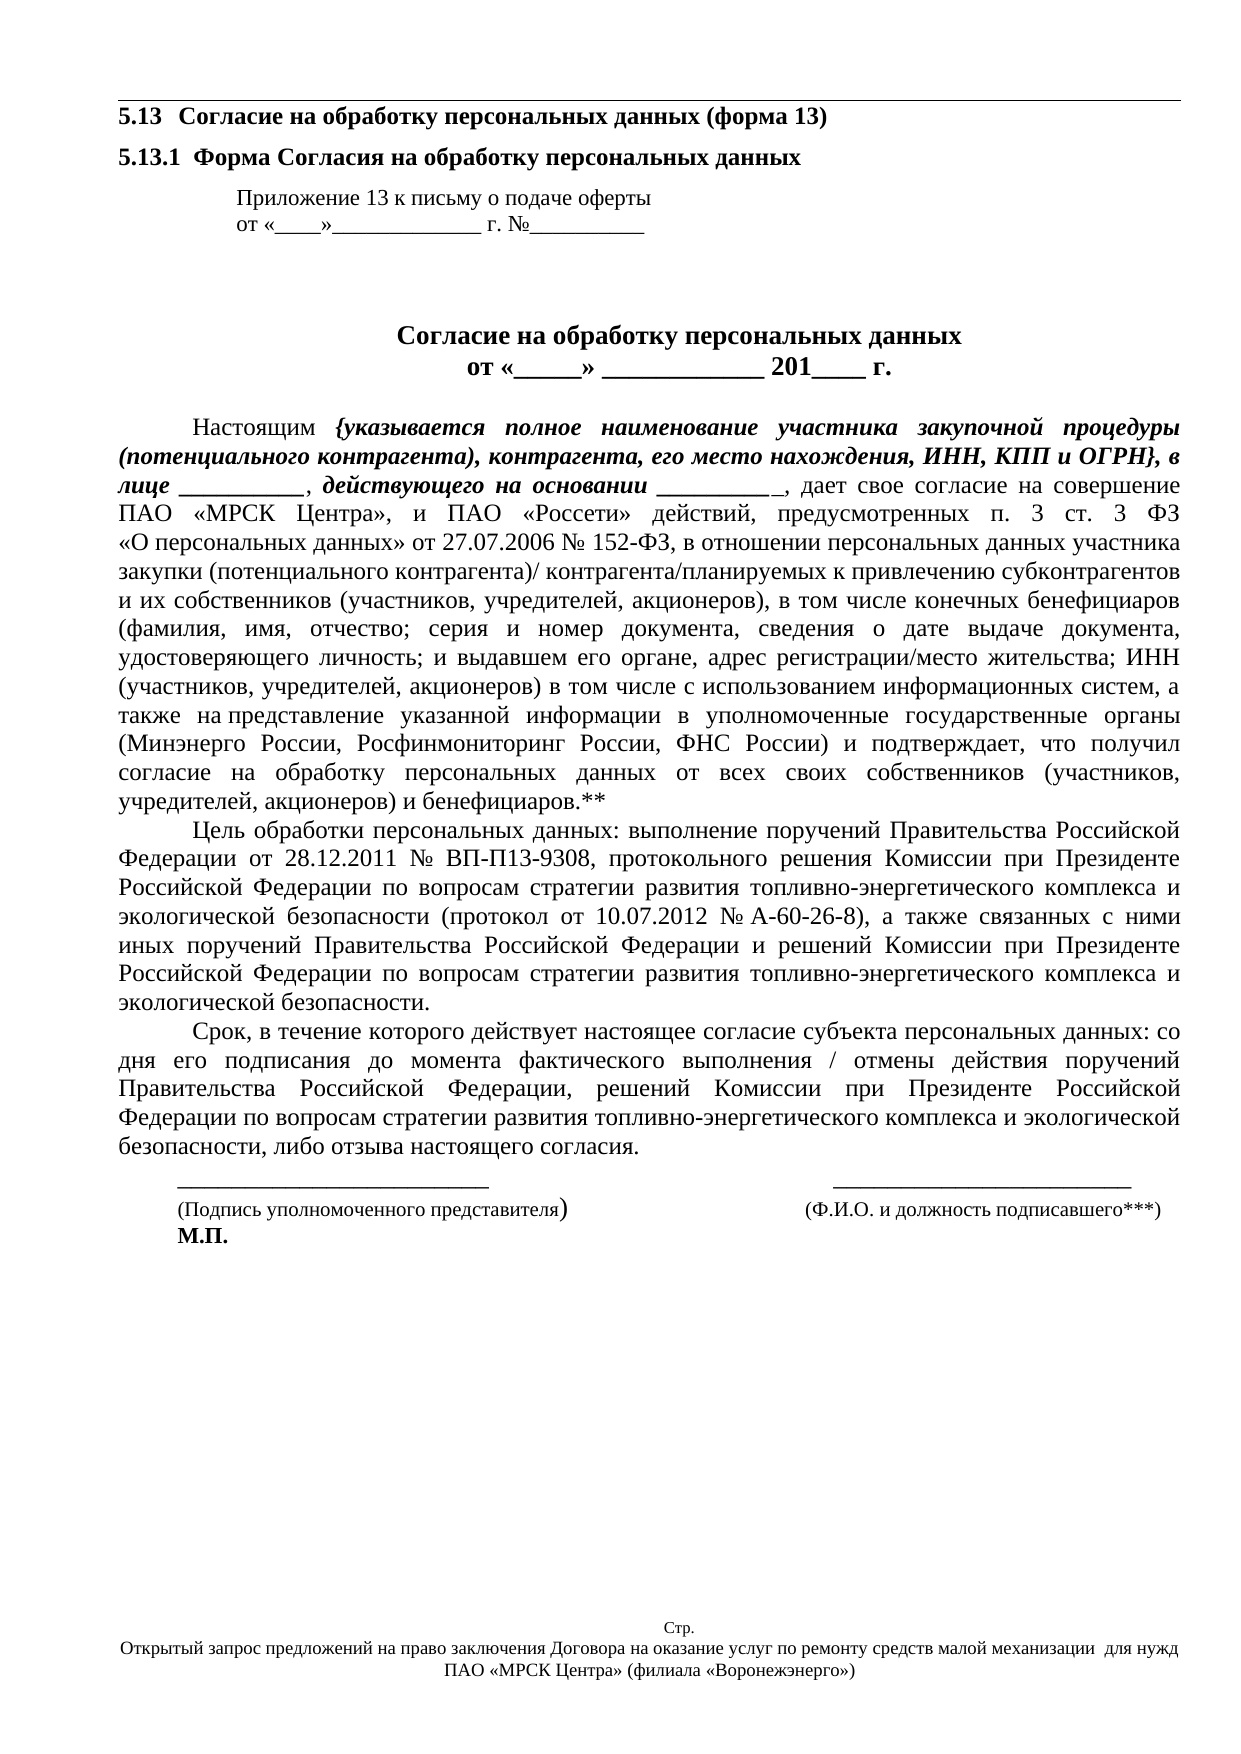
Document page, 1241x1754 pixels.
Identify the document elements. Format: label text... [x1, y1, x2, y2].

text Настоящим {указывается полное наименование участника закупочной процедуры (потенциального контрагента), контрагента, его место нахождения, ИНН, КПП и ОГРН}, в лице __________, действующего на основании __________, дает свое согласие на совершение ПАО «МРСК Центра», и ПАО «Россети» действий, предусмотренных п. 3 ст. 3 ФЗ «О персональных данных» от 27.07.2006 № 152-ФЗ, в отношении персональных данных участника закупки (потенциального контрагента)/ контрагента/планируемых к привлечению субконтрагентов и их собственников (участников, учредителей, акционеров), в том числе конечных бенефициаров (фамилия, имя, отчество; серия и номер документа, сведения о дате выдаче документа, удостоверяющего личность; и выдавшем его органе, адрес регистрации/место жительства; ИНН (участников, учредителей, акционеров) в том числе с использованием информационных систем, а также на представление указанной информации в уполномоченные государственные органы (Минэнерго России, Росфинмониторинг России, ФНС России) и подтверждает, что получил согласие на обработку персональных данных от всех своих собственников (участников, учредителей, акционеров) и бенефициаров.** [118, 412, 1181, 815]
subtitle Форма Согласия на обработку персональных данных [118, 142, 1181, 171]
text (Подпись уполномоченного представителя) (Ф.И.О. и должность подписавшего***) [118, 1191, 1181, 1222]
text от «_____» ____________ 201____ г. [118, 350, 1181, 381]
text Цель обработки персональных данных: выполнение поручений Правительства Российской Федерации от 28.12.2011 № ВП-П13-9308, протокольного решения Комиссии при Президенте Российской Федерации по вопросам стратегии развития топливно-энергетического комплекса и экологической безопасности (протокол от 10.07.2012 № А-60-26-8), а также связанных с ними иных поручений Правительства Российской Федерации и решений Комиссии при Президенте Российской Федерации по вопросам стратегии развития топливно-энергетического комплекса и экологической безопасности. [118, 815, 1181, 1016]
subtitle Согласие на обработку персональных данных (форма 13) [118, 101, 1181, 130]
text _______________________ ______________________ [118, 1160, 1181, 1191]
text Согласие на обработку персональных данных [118, 319, 1181, 350]
text Срок, в течение которого действует настоящее согласие субъекта персональных данных: со дня его подписания до момента фактического выполнения / отмены действия поручений Правительства Российской Федерации, решений Комиссии при Президенте Российской Федерации по вопросам стратегии развития топливно-энергетического комплекса и экологической безопасности, либо отзыва настоящего согласия. [118, 1016, 1181, 1160]
text М.П. [118, 1222, 1181, 1248]
text Приложение 13 к письму о подаче оферты от «____»_____________ г. №__________ [236, 183, 1181, 236]
